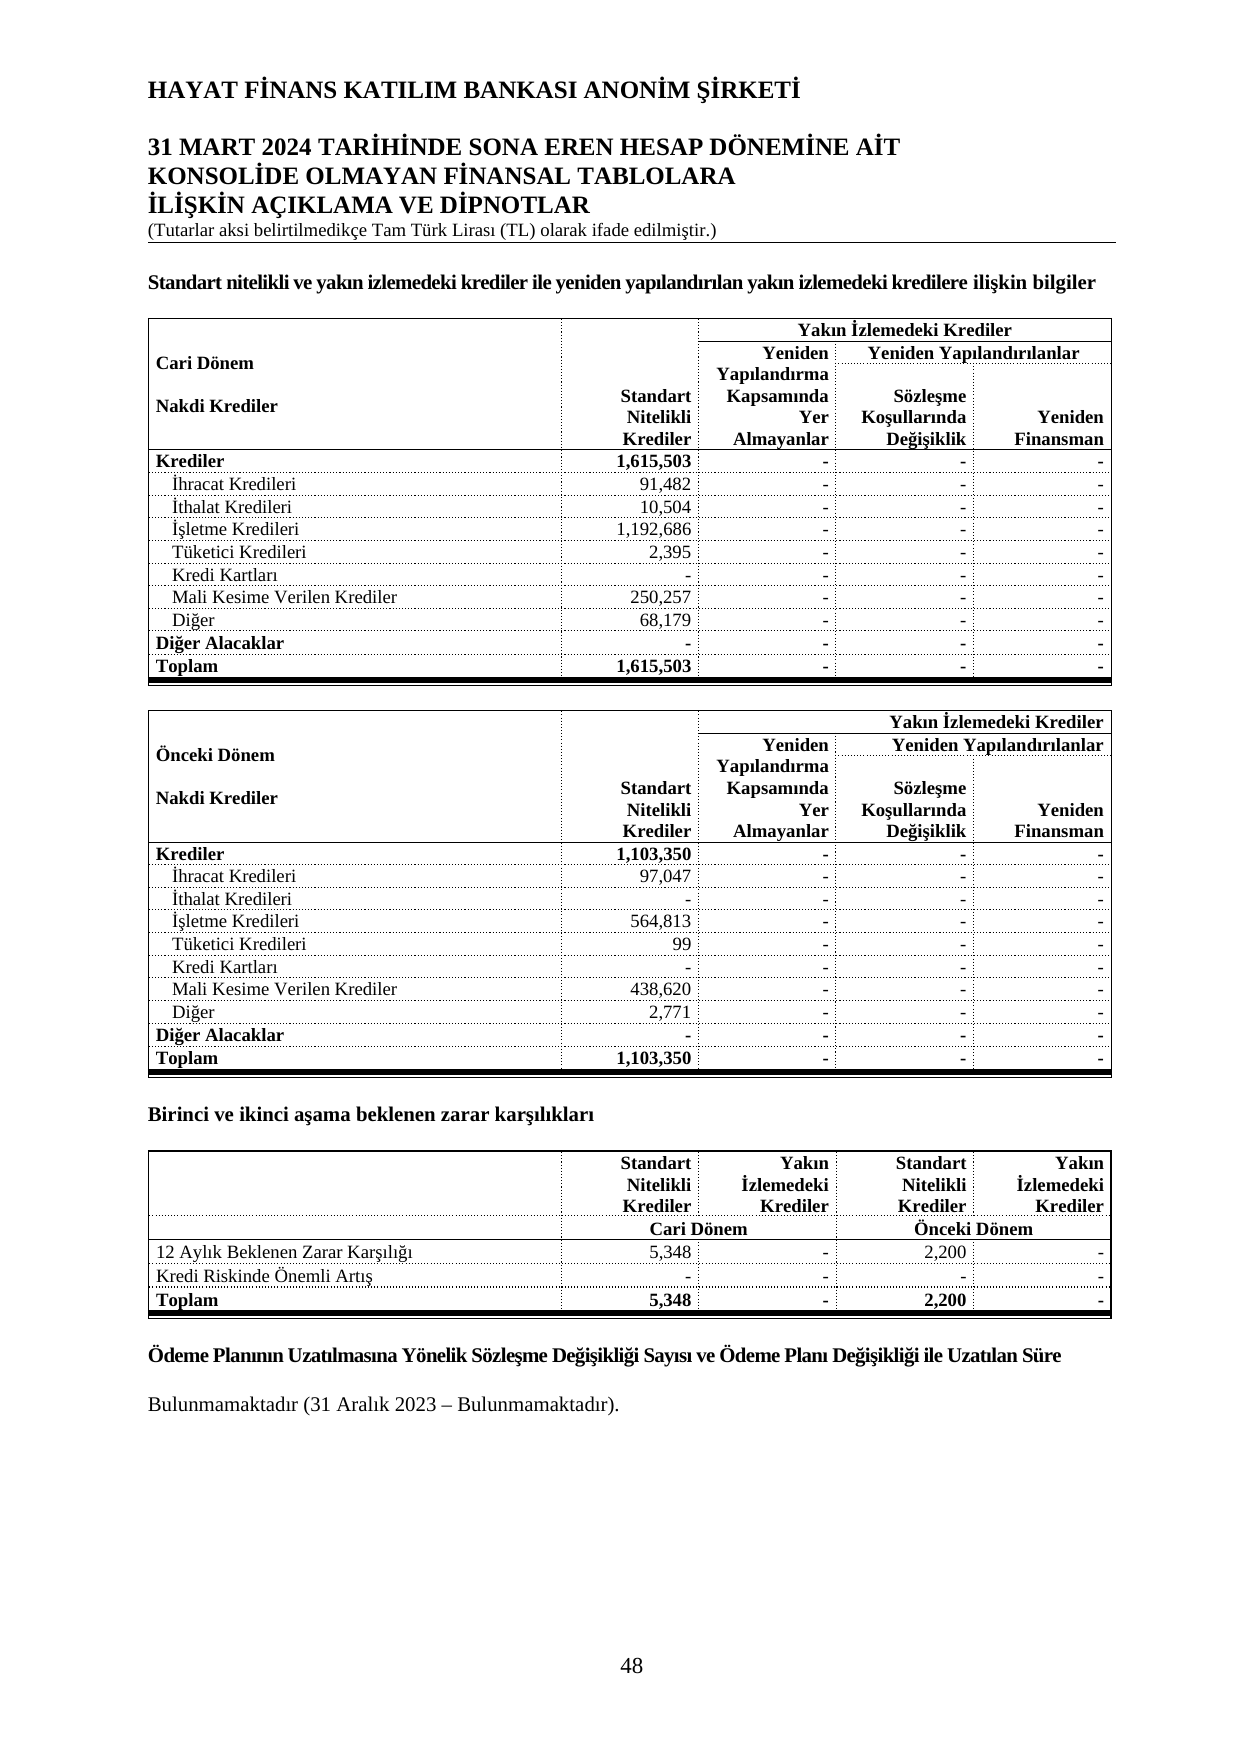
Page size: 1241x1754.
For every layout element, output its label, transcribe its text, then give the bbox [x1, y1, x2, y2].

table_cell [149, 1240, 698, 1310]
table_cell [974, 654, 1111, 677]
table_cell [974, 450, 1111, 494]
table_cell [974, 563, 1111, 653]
text Standart nitelikli ve yakın izlemedeki krediler ile yeniden yapılandırılan yakın izlemedeki kredilere ilişkin bilgiler [89, 270, 1116, 294]
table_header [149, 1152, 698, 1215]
text Birinci ve ikinci aşama beklenen zarar karşılıkları [148, 1102, 1116, 1126]
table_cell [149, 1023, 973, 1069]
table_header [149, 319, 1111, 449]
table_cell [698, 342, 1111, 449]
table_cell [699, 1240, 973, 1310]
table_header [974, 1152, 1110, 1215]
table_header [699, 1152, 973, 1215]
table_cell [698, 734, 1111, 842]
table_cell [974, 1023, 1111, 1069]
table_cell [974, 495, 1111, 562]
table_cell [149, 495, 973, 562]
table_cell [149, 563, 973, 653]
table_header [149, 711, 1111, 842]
text Ödeme Planının Uzatılmasına Yönelik Sözleşme Değişikliği Sayısı ve Ödeme Planı Değişikliği ile Uzatılan Süre [89, 1343, 1116, 1367]
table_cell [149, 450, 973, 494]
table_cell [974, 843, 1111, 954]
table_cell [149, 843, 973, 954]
text Bulunmamaktadır (31 Aralık 2023 – Bulunmamaktadır). [148, 1392, 1116, 1416]
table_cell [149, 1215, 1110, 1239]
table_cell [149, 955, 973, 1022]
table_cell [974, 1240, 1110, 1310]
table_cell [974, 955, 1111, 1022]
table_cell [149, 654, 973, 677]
